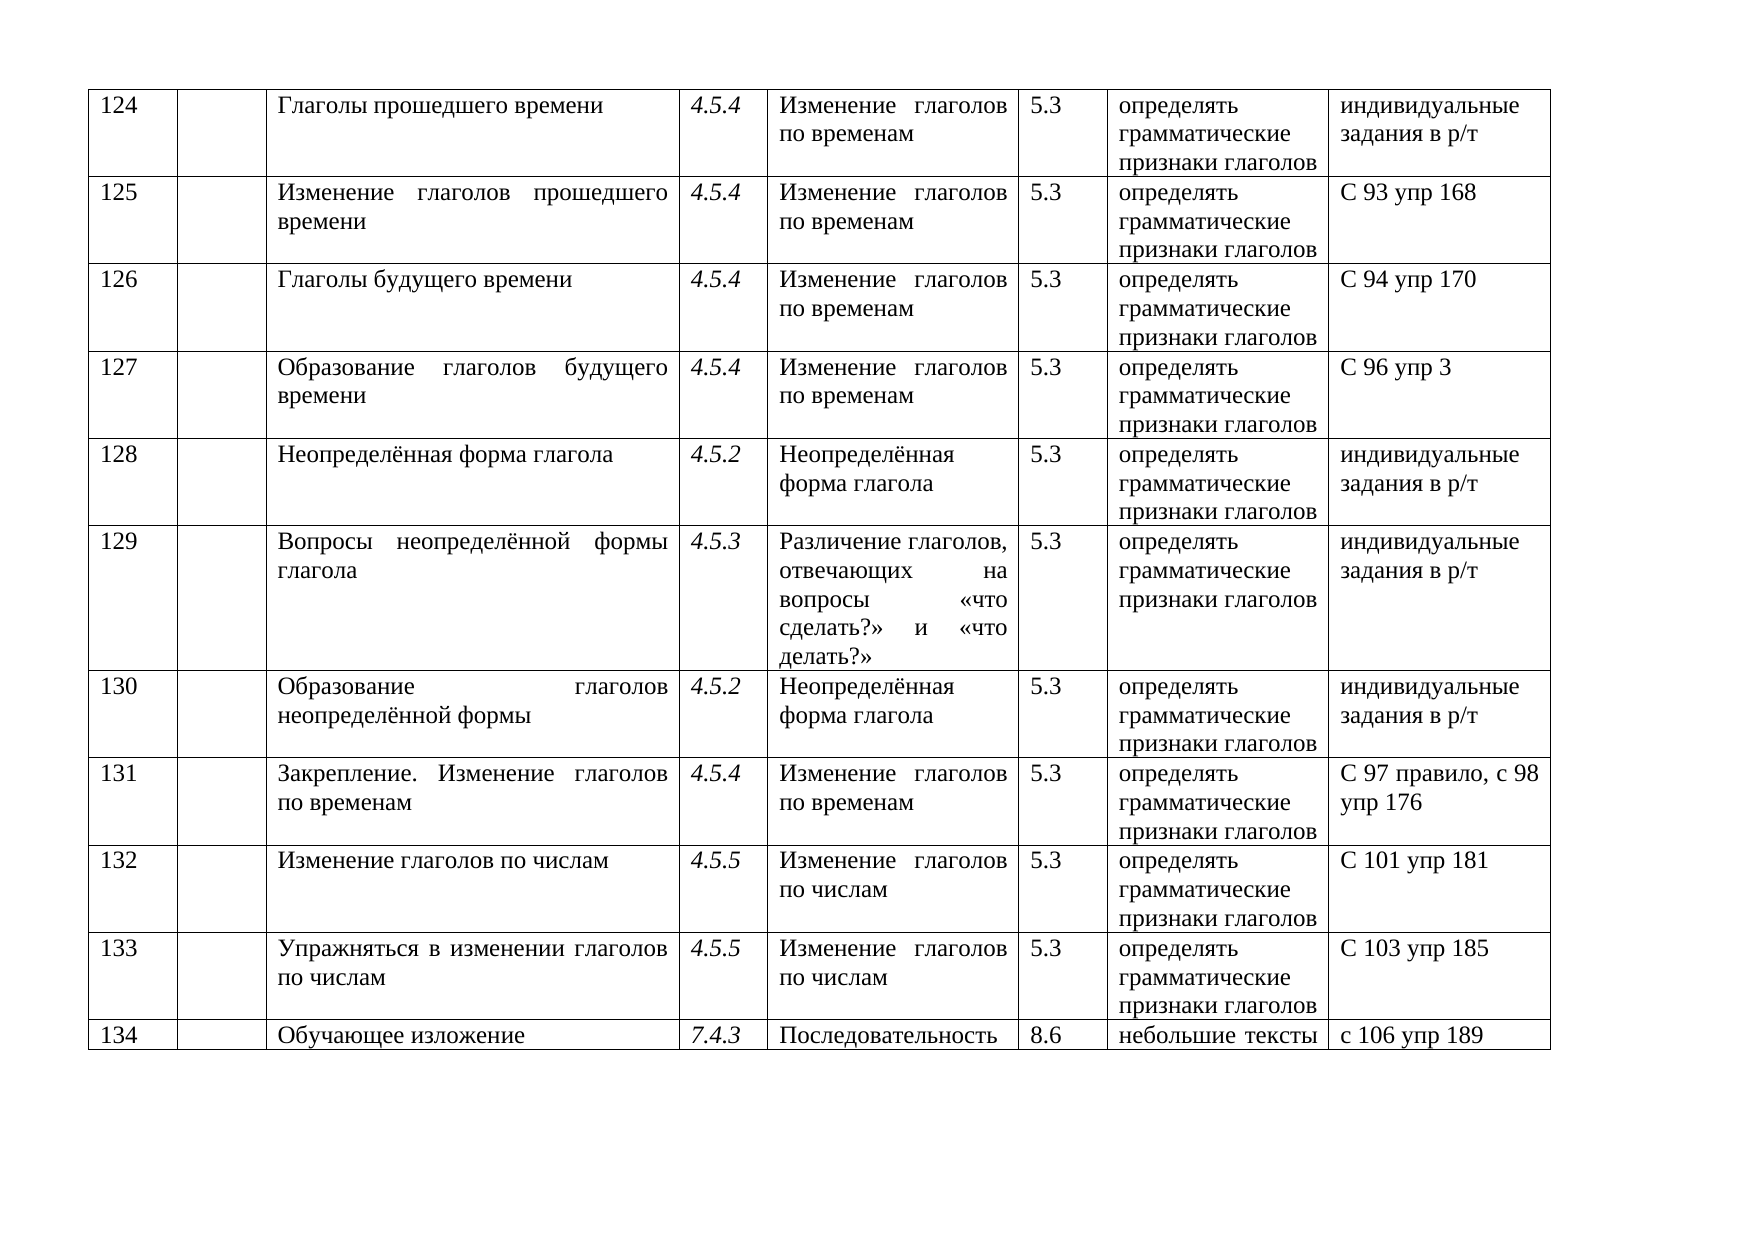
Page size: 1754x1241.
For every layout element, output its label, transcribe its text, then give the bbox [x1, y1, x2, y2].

table_cell Глаголы прошедшего времени [267, 90, 679, 176]
table_cell [178, 526, 266, 670]
table_cell 127 [89, 352, 177, 438]
table_cell [178, 352, 266, 438]
table_cell 128 [89, 439, 177, 525]
table_cell 8.6 [1019, 1020, 1107, 1049]
table_cell Упражняться в изменении глаголов по числам [267, 933, 679, 1019]
table_cell [178, 671, 266, 757]
table_cell определять грамматические признаки глаголов [1108, 758, 1328, 844]
table_cell индивидуальные задания в р/т [1329, 439, 1550, 525]
table_cell 130 [89, 671, 177, 757]
table_cell определять грамматические признаки глаголов [1108, 352, 1328, 438]
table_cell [768, 1020, 1018, 1049]
table_cell 4.5.4 [680, 352, 767, 438]
table_cell Изменение глаголов прошедшего времени [267, 177, 679, 263]
table_cell с 106 упр 189 [1329, 1020, 1550, 1049]
table_cell 134 [89, 1020, 177, 1049]
table_cell 4.5.4 [680, 177, 767, 263]
table_cell Изменение глаголов по временам [768, 264, 1018, 351]
table_cell Изменение глаголов по временам [768, 758, 1018, 844]
table_cell 126 [89, 264, 177, 351]
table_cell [1108, 90, 1328, 176]
table_cell Вопросы неопределённой формы глагола [267, 526, 679, 670]
table_cell Глаголы будущего времени [267, 264, 679, 351]
table_cell Различение глаголов, отвечающих на вопросы «что сделать?» и «что делать?» [768, 526, 1018, 670]
table_cell индивидуальные задания в р/т [1329, 526, 1550, 670]
table_cell 131 [89, 758, 177, 844]
table_cell 7.4.3 [680, 1020, 767, 1049]
table_cell 4.5.2 [680, 671, 767, 757]
table_cell 5.3 [1019, 439, 1107, 525]
table_cell 4.5.5 [680, 933, 767, 1019]
table_cell определять грамматические признаки глаголов [1108, 933, 1328, 1019]
table_cell Изменение глаголов по числам [768, 933, 1018, 1019]
table_cell 124 [89, 90, 177, 176]
table_cell С 96 упр 3 [1329, 352, 1550, 438]
table_cell 4.5.5 [680, 846, 767, 932]
table_cell 5.3 [1019, 933, 1107, 1019]
table_cell 4.5.3 [680, 526, 767, 670]
table_cell 5.3 [1019, 352, 1107, 438]
table_cell [178, 439, 266, 525]
table_cell [178, 846, 266, 932]
table_cell 125 [89, 177, 177, 263]
table_cell 133 [89, 933, 177, 1019]
table_cell 4.5.2 [680, 439, 767, 525]
table_cell 4.5.4 [680, 90, 767, 176]
table_cell [178, 264, 266, 351]
table_cell Обучающее изложение [267, 1020, 679, 1049]
table_cell Закрепление. Изменение глаголов по временам [267, 758, 679, 844]
table_cell [178, 177, 266, 263]
table_cell С 93 упр 168 [1329, 177, 1550, 263]
table_cell 5.3 [1019, 671, 1107, 757]
table_cell 5.3 [1019, 526, 1107, 670]
table_cell 5.3 [1019, 758, 1107, 844]
table_cell С 101 упр 181 [1329, 846, 1550, 932]
table_cell Изменение глаголов по числам [768, 846, 1018, 932]
table_cell [178, 758, 266, 844]
table_cell 4.5.4 [680, 264, 767, 351]
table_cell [768, 90, 1018, 176]
table_cell Образование глаголов неопределённой формы [267, 671, 679, 757]
table_cell Образование глаголов будущего времени [267, 352, 679, 438]
table_cell 5.3 [1019, 177, 1107, 263]
table_cell 129 [89, 526, 177, 670]
table_cell [178, 933, 266, 1019]
table_cell Изменение глаголов по числам [267, 846, 679, 932]
table_cell 5.3 [1019, 846, 1107, 932]
table_cell определять грамматические признаки глаголов [1108, 526, 1328, 670]
table_cell 5.3 [1019, 90, 1107, 176]
table_cell определять грамматические признаки глаголов [1108, 264, 1328, 351]
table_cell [1108, 177, 1328, 263]
table_cell Изменение глаголов по временам [768, 352, 1018, 438]
table_cell С 94 упр 170 [1329, 264, 1550, 351]
table_cell индивидуальные задания в р/т [1329, 671, 1550, 757]
table_cell 132 [89, 846, 177, 932]
table_cell определять грамматические признаки глаголов [1108, 846, 1328, 932]
table_cell определять грамматические признаки глаголов [1108, 439, 1328, 525]
table_cell [178, 90, 266, 176]
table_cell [1329, 90, 1550, 176]
table_cell С 103 упр 185 [1329, 933, 1550, 1019]
table_cell Неопределённая форма глагола [267, 439, 679, 525]
table_cell определять грамматические признаки глаголов [1108, 671, 1328, 757]
table_cell 5.3 [1019, 264, 1107, 351]
table_cell С 97 правило, с 98 упр 176 [1329, 758, 1550, 844]
table_cell Изменение глаголов по временам [768, 177, 1018, 263]
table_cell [1108, 1020, 1328, 1049]
table_cell Неопределённая форма глагола [768, 671, 1018, 757]
table_cell [178, 1020, 266, 1049]
table_cell 4.5.4 [680, 758, 767, 844]
table_cell Неопределённая форма глагола [768, 439, 1018, 525]
